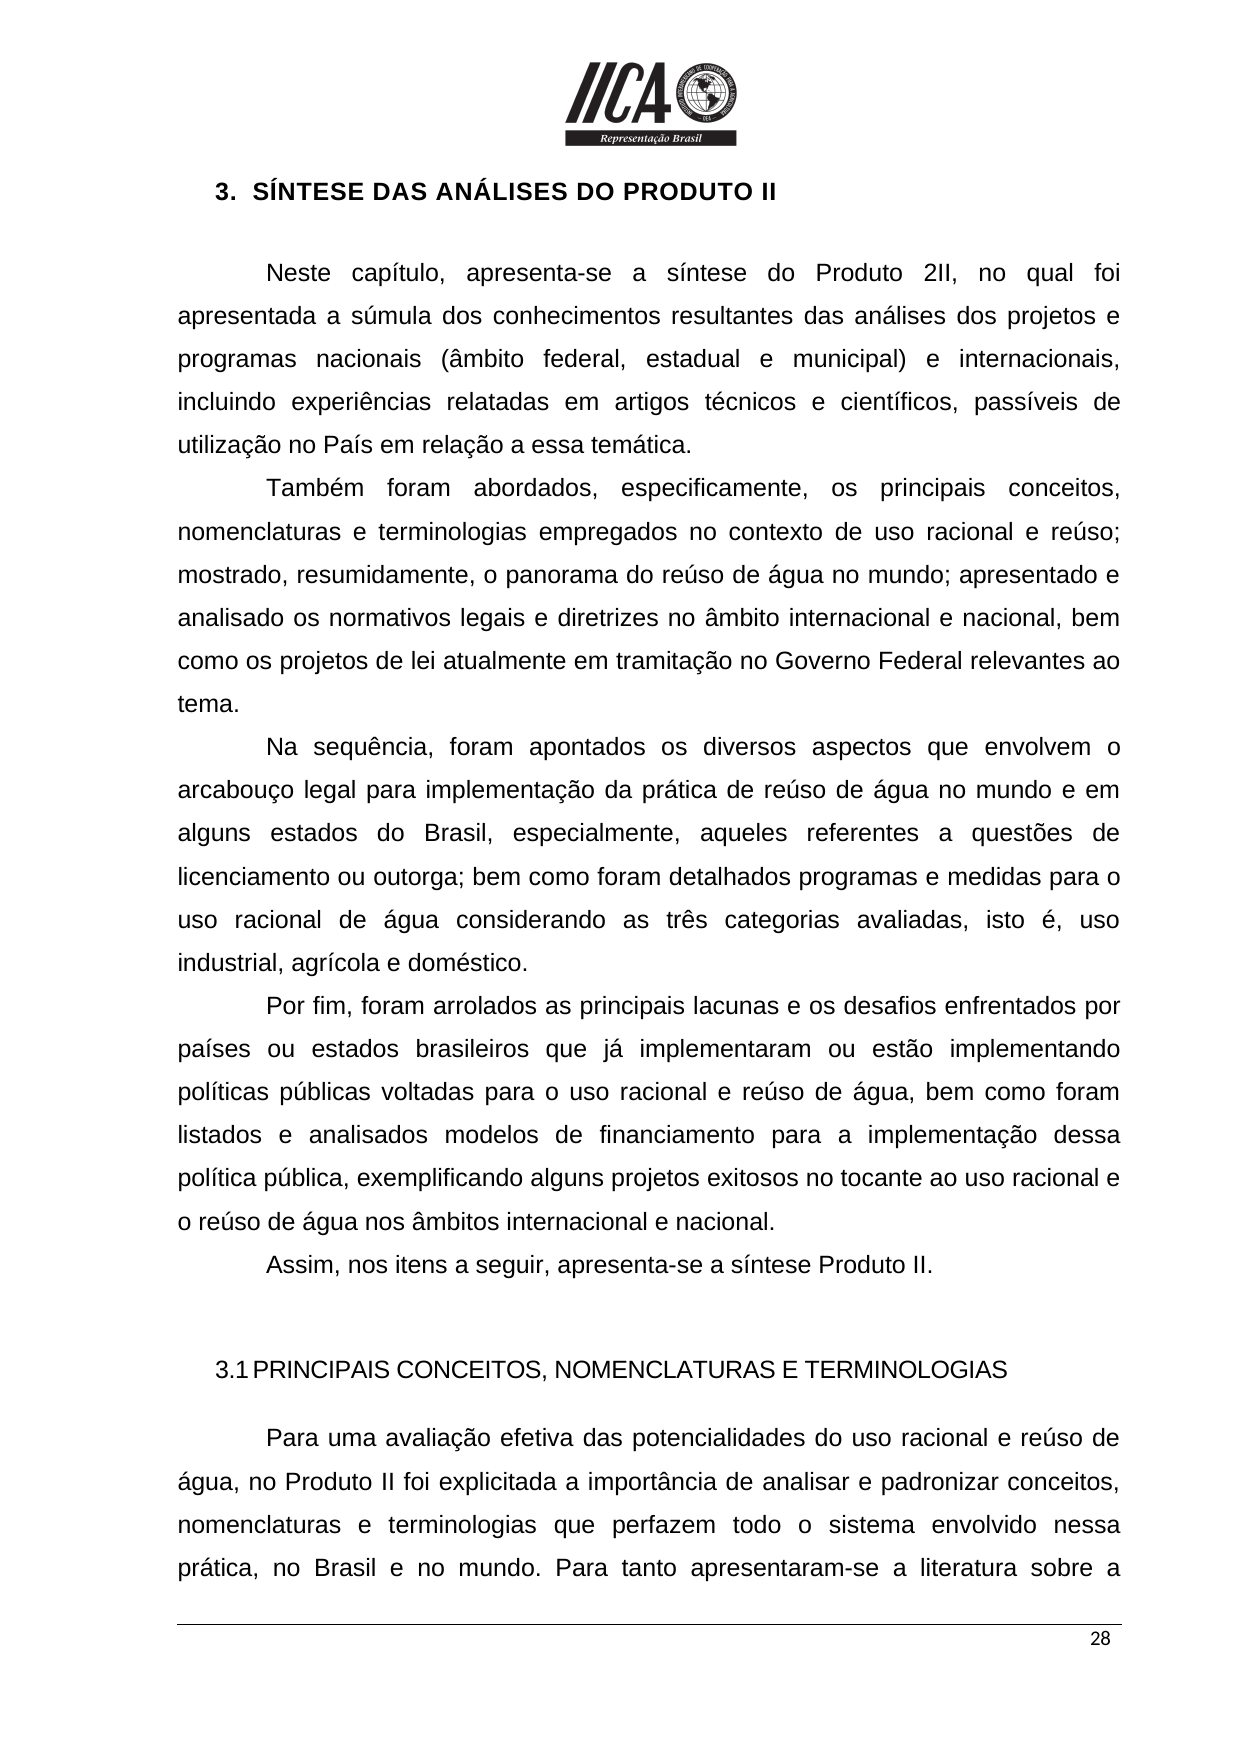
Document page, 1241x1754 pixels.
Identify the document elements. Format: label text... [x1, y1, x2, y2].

text Por fim, foram arrolados as principais lacunas e os desafios enfrentados por países ou estados brasileiros que já implementaram ou estão implementando políticas públicas voltadas para o uso racional e reúso de água, bem como foram listados e analisados modelos de financiamento para a implementação dessa política pública, exemplificando alguns projetos exitosos no tocante ao uso racional e o reúso de água nos âmbitos internacional e nacional. [177, 991, 1122, 1235]
picture [560, 58, 740, 148]
text Na sequência, foram apontados os diversos aspectos que envolvem o arcabouço legal para implementação da prática de reúso de água no mundo e em alguns estados do Brasil, especialmente, aqueles referentes a questões de licenciamento ou outorga; bem como foram detalhados programas e medidas para o uso racional de água considerando as três categorias avaliadas, isto é, uso industrial, agrícola e doméstico. [177, 732, 1122, 977]
text Também foram abordados, especificamente, os principais conceitos, nomenclaturas e terminologias empregados no contexto de uso racional e reúso; mostrado, resumidamente, o panorama do reúso de água no mundo; apresentado e analisado os normativos legais e diretrizes no âmbito internacional e nacional, bem como os projetos de lei atualmente em tramitação no Governo Federal relevantes ao tema. [177, 473, 1122, 718]
subtitle Principais Conceitos, nomenclaturas e terminologias [215, 1355, 1122, 1384]
text Neste capítulo, apresenta-se a síntese do Produto 2II, no qual foi apresentada a súmula dos conhecimentos resultantes das análises dos projetos e programas nacionais (âmbito federal, estadual e municipal) e internacionais, incluindo experiências relatadas em artigos técnicos e científicos, passíveis de utilização no País em relação a essa temática. [177, 258, 1122, 459]
text Assim, nos itens a seguir, apresenta-se a síntese Produto II. [177, 1250, 1122, 1278]
subtitle síntese das análises do produto iI [215, 177, 1122, 206]
